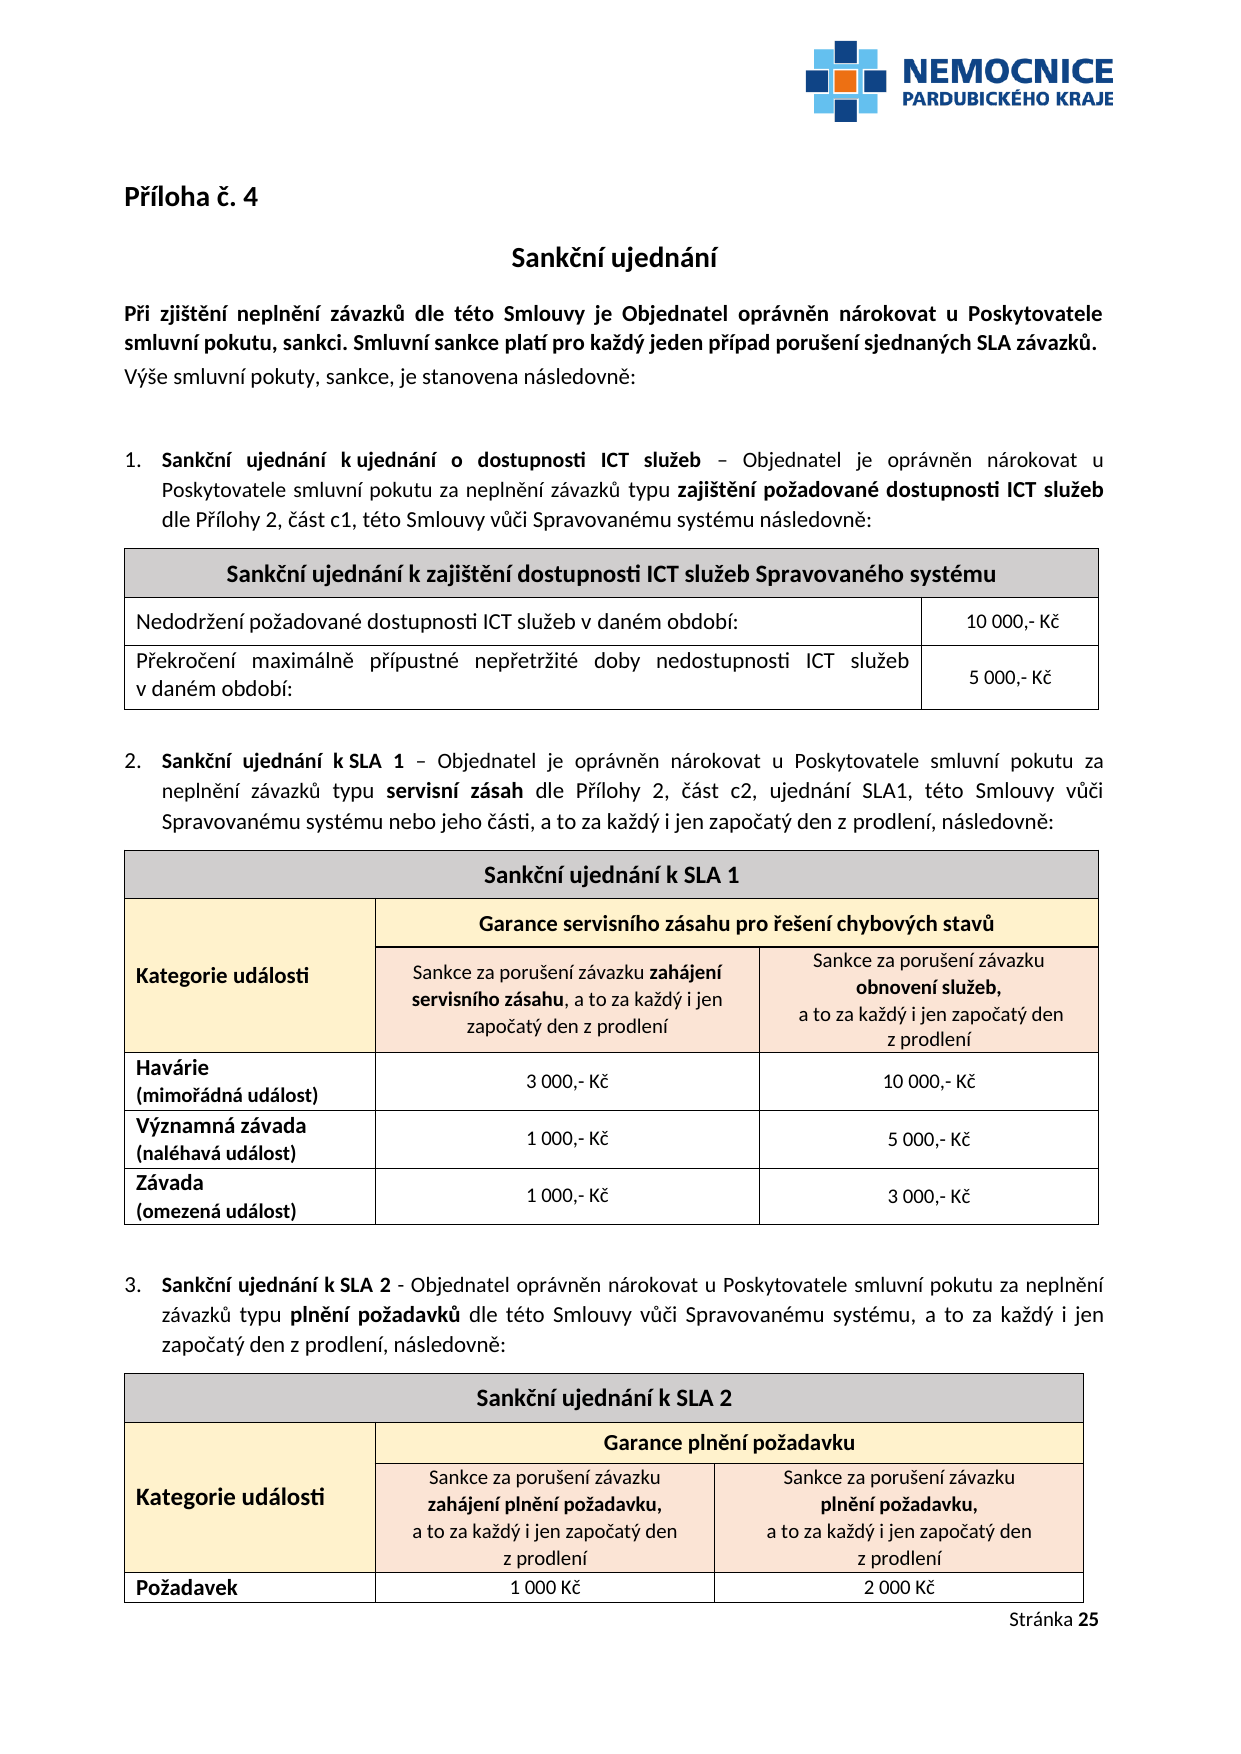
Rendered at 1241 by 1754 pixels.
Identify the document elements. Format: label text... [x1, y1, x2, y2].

table_cell Kategorie události [125, 1423, 375, 1572]
table_header Sankční ujednání k SLA 1 [125, 851, 1098, 898]
table_cell 5 000,- Kč [922, 646, 1098, 708]
text Při zjištění neplnění závazků dle této Smlouvy je Objednatel oprávněn nárokovat u Poskytovatele smluvní pokutu, sankci. Smluvní sankce platí pro každý jeden případ porušení sjednaných SLA závazků. [124, 299, 1104, 356]
table_cell 10 000,- Kč [760, 1053, 1098, 1110]
table_cell Závada (omezená událost) [125, 1169, 375, 1223]
table_cell 1 000 Kč [376, 1573, 714, 1602]
table_cell 5 000,- Kč [760, 1111, 1098, 1167]
table_cell Havárie (mimořádná událost) [125, 1053, 375, 1110]
list Sankční ujednání k SLA 2 - Objednatel oprávněn nárokovat u Poskytovatele smluvní pokutu za neplnění závazků typu plnění požadavků dle této Smlouvy vůči Spravovanému systému, a to za každý i jen započatý den z prodlení, následovně: [124, 1270, 1104, 1358]
table_header Sankční ujednání k SLA 2 [125, 1374, 1083, 1422]
table_cell Garance servisního zásahu pro řešení chybových stavů [376, 899, 1098, 946]
table_cell 2 000 Kč [715, 1573, 1083, 1602]
table_cell Sankce za porušení závazku zahájení servisního zásahu, a to za každý i jen započatý den z prodlení [376, 948, 759, 1052]
table_cell 3 000,- Kč [376, 1053, 759, 1110]
table_cell Sankce za porušení závazku zahájení plnění požadavku, a to za každý i jen započatý den z prodlení [376, 1464, 714, 1572]
text Výše smluvní pokuty, sankce, je stanovena následovně: [124, 362, 1104, 390]
list Sankční ujednání k ujednání o dostupnosti ICT služeb – Objednatel je oprávněn nárokovat u Poskytovatele smluvní pokutu za neplnění závazků typu zajištění požadované dostupnosti ICT služeb dle Přílohy 2, část c1, této Smlouvy vůči Spravovanému systému následovně: [124, 445, 1104, 533]
table_cell 10 000,- Kč [922, 598, 1098, 645]
table_cell Významná závada (naléhavá událost) [125, 1111, 375, 1167]
table_cell 3 000,- Kč [760, 1169, 1098, 1223]
table_header Sankční ujednání k zajištění dostupnosti ICT služeb Spravovaného systému [125, 549, 1098, 597]
table_cell Garance plnění požadavku [376, 1423, 1083, 1463]
subtitle Příloha č. 4 [124, 178, 1104, 214]
table_cell Sankce za porušení závazku plnění požadavku, a to za každý i jen započatý den z prodlení [715, 1464, 1083, 1572]
table_cell Kategorie události [125, 899, 375, 1052]
subtitle Sankční ujednání [124, 239, 1104, 274]
table_cell Překročení maximálně přípustné nepřetržité doby nedostupnosti ICT služeb v daném období: [125, 646, 921, 708]
table_cell Nedodržení požadované dostupnosti ICT služeb v daném období: [125, 598, 921, 645]
table_cell 1 000,- Kč [376, 1169, 759, 1223]
table_cell Sankce za porušení závazku obnovení služeb, a to za každý i jen započatý den z prodlení [760, 948, 1098, 1052]
picture [804, 39, 1113, 123]
table_cell Požadavek [125, 1573, 375, 1602]
table_cell 1 000,- Kč [376, 1111, 759, 1167]
list Sankční ujednání k SLA 1 – Objednatel je oprávněn nárokovat u Poskytovatele smluvní pokutu za neplnění závazků typu servisní zásah dle Přílohy 2, část c2, ujednání SLA1, této Smlouvy vůči Spravovanému systému nebo jeho části, a to za každý i jen započatý den z prodlení, následovně: [124, 746, 1104, 835]
